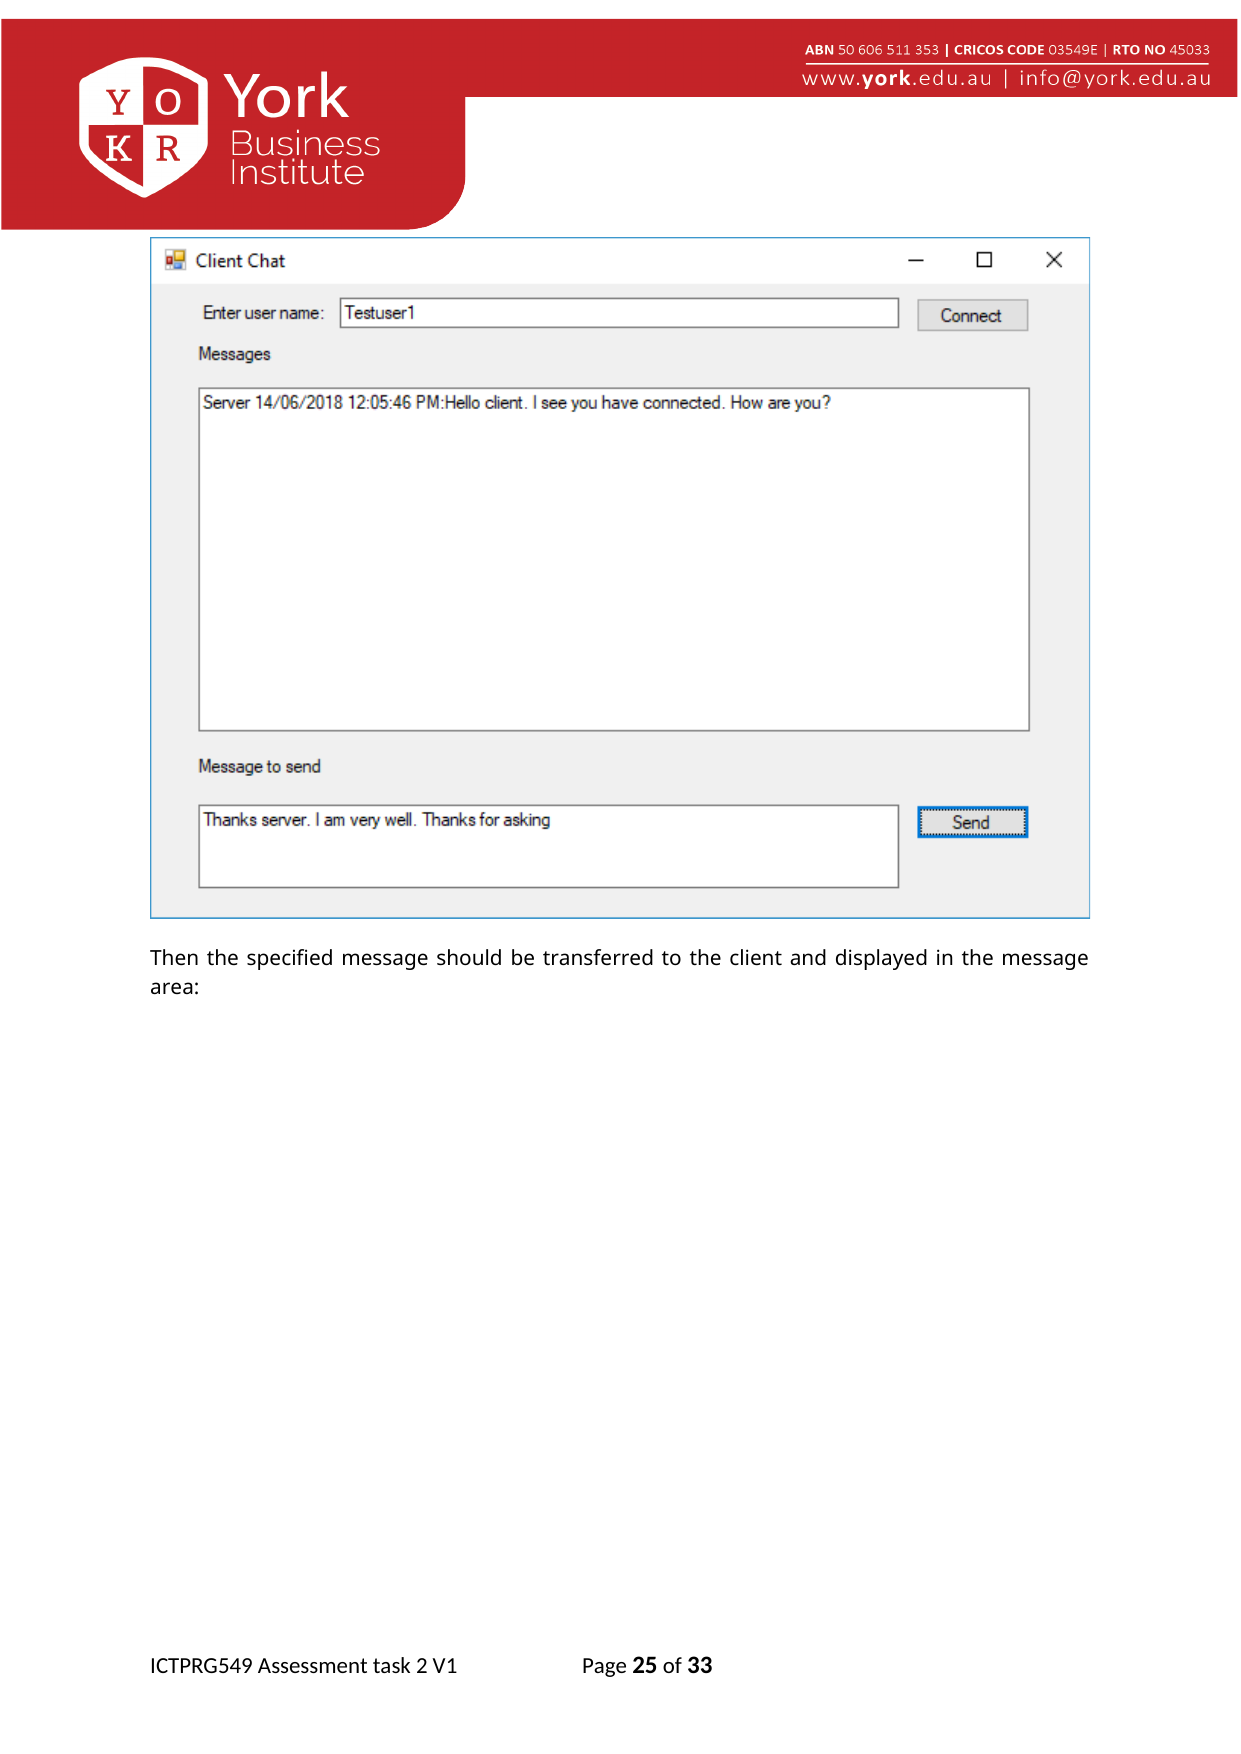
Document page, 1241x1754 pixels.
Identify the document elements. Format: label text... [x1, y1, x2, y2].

picture [0, 18, 1236, 235]
text Then the specified message should be transferred to the client and displayed in the message area: [150, 943, 1090, 1000]
picture [150, 237, 1091, 919]
